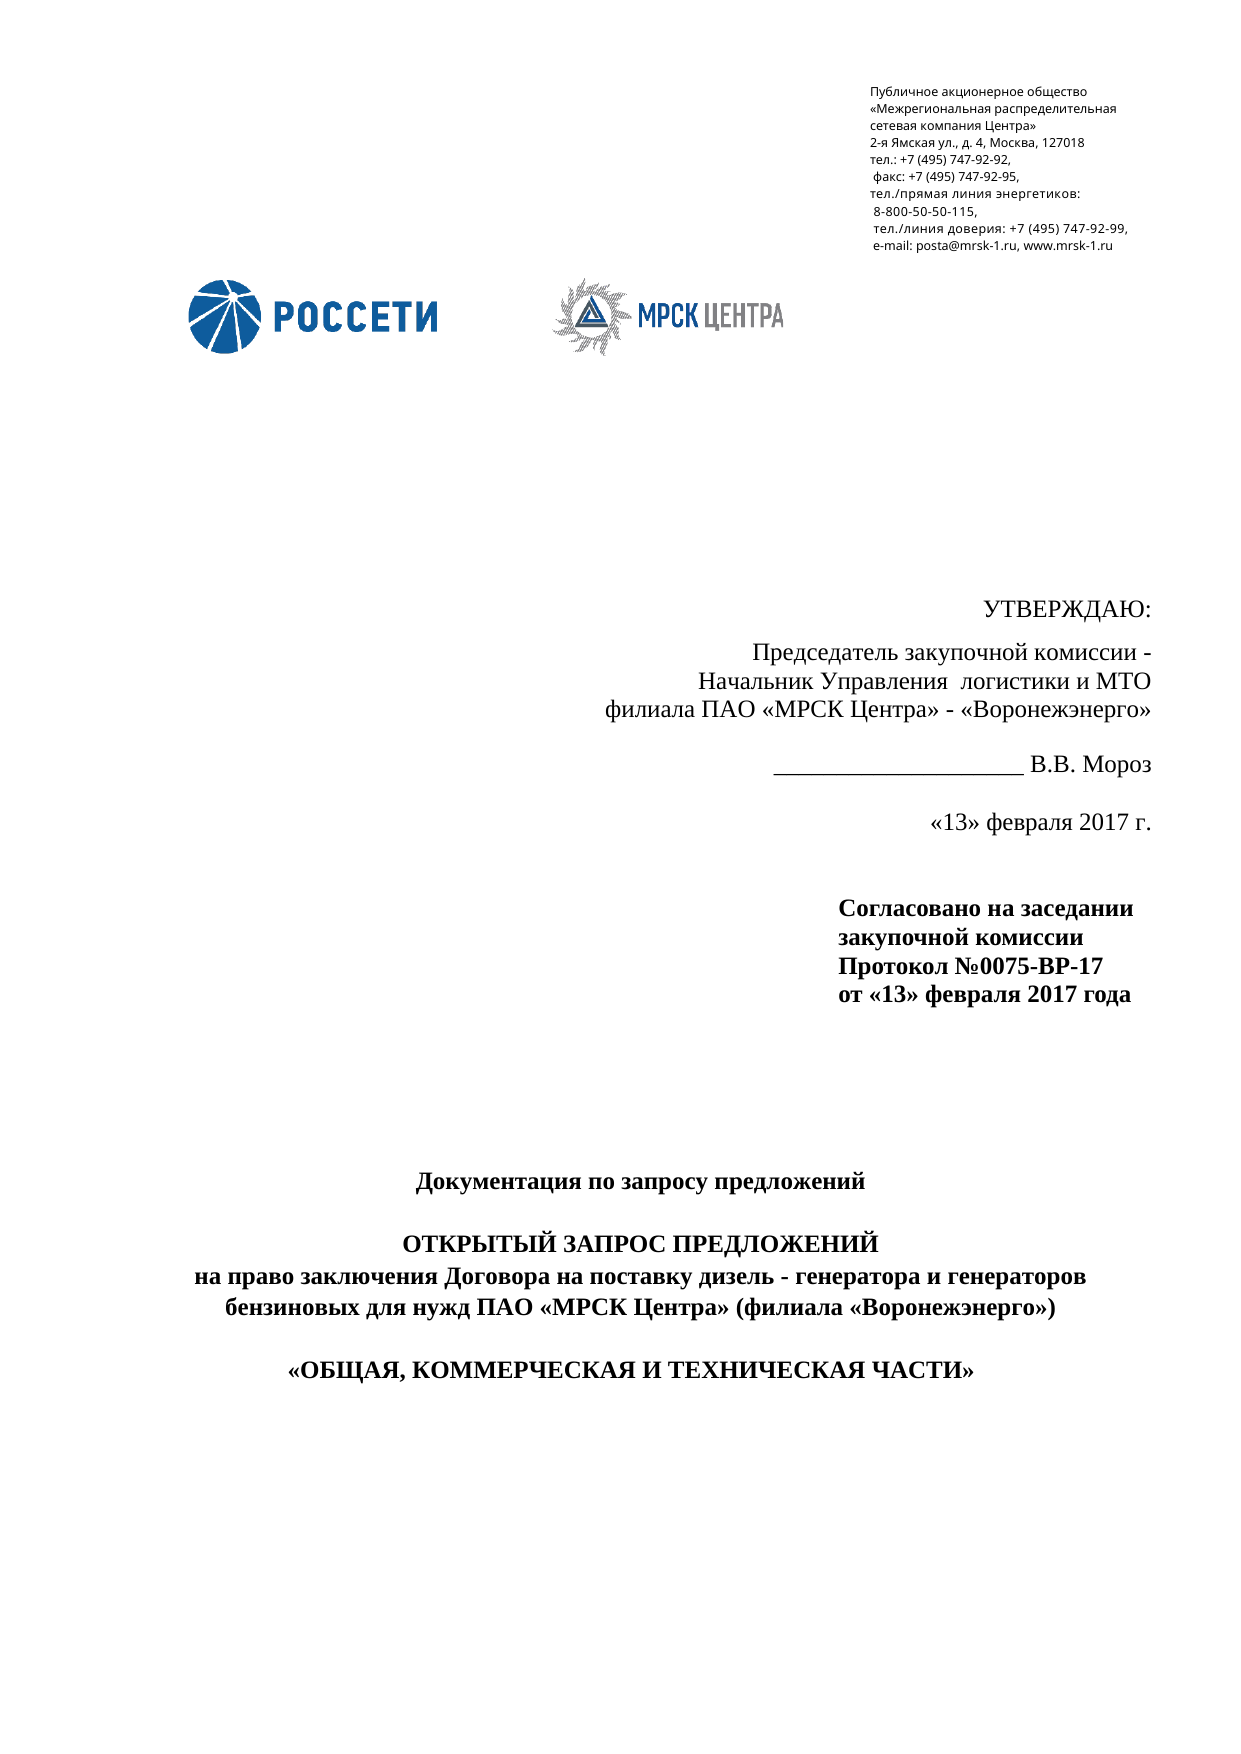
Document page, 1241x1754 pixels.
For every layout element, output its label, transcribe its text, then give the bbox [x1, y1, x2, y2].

text «ОБЩАЯ, КОММЕРЧЕСКАЯ и техническая ЧАСТИ» [73, 1356, 1183, 1384]
text на право заключения Договора на поставку дизель - генератора и генераторов бензиновых для нужд ПАО «МРСК Центра» (филиала «Воронежэнерго») [129, 1261, 1152, 1321]
picture [188, 278, 784, 356]
text ОТКРЫТЫЙ ЗАПРОС ПРЕДЛОЖЕНИЙ [129, 1229, 1152, 1258]
text «13» февраля 2017 г. [720, 807, 1152, 836]
text ____________________ В.В. Мороз [129, 749, 1152, 778]
text закупочной комиссии [838, 922, 1152, 951]
text Согласовано на заседании [838, 893, 1152, 922]
text Начальник Управления логистики и МТО [129, 666, 1152, 694]
text Документация по запросу предложений [129, 1166, 1152, 1195]
text от «13» февраля 2017 года [838, 979, 1152, 1008]
text филиала ПАО «МРСК Центра» - «Воронежэнерго» [129, 694, 1152, 723]
text Протокол №0075-ВР-17 [838, 951, 1152, 979]
text Председатель закупочной комиссии - [129, 637, 1152, 666]
text УТВЕРЖДАЮ: [720, 594, 1152, 623]
